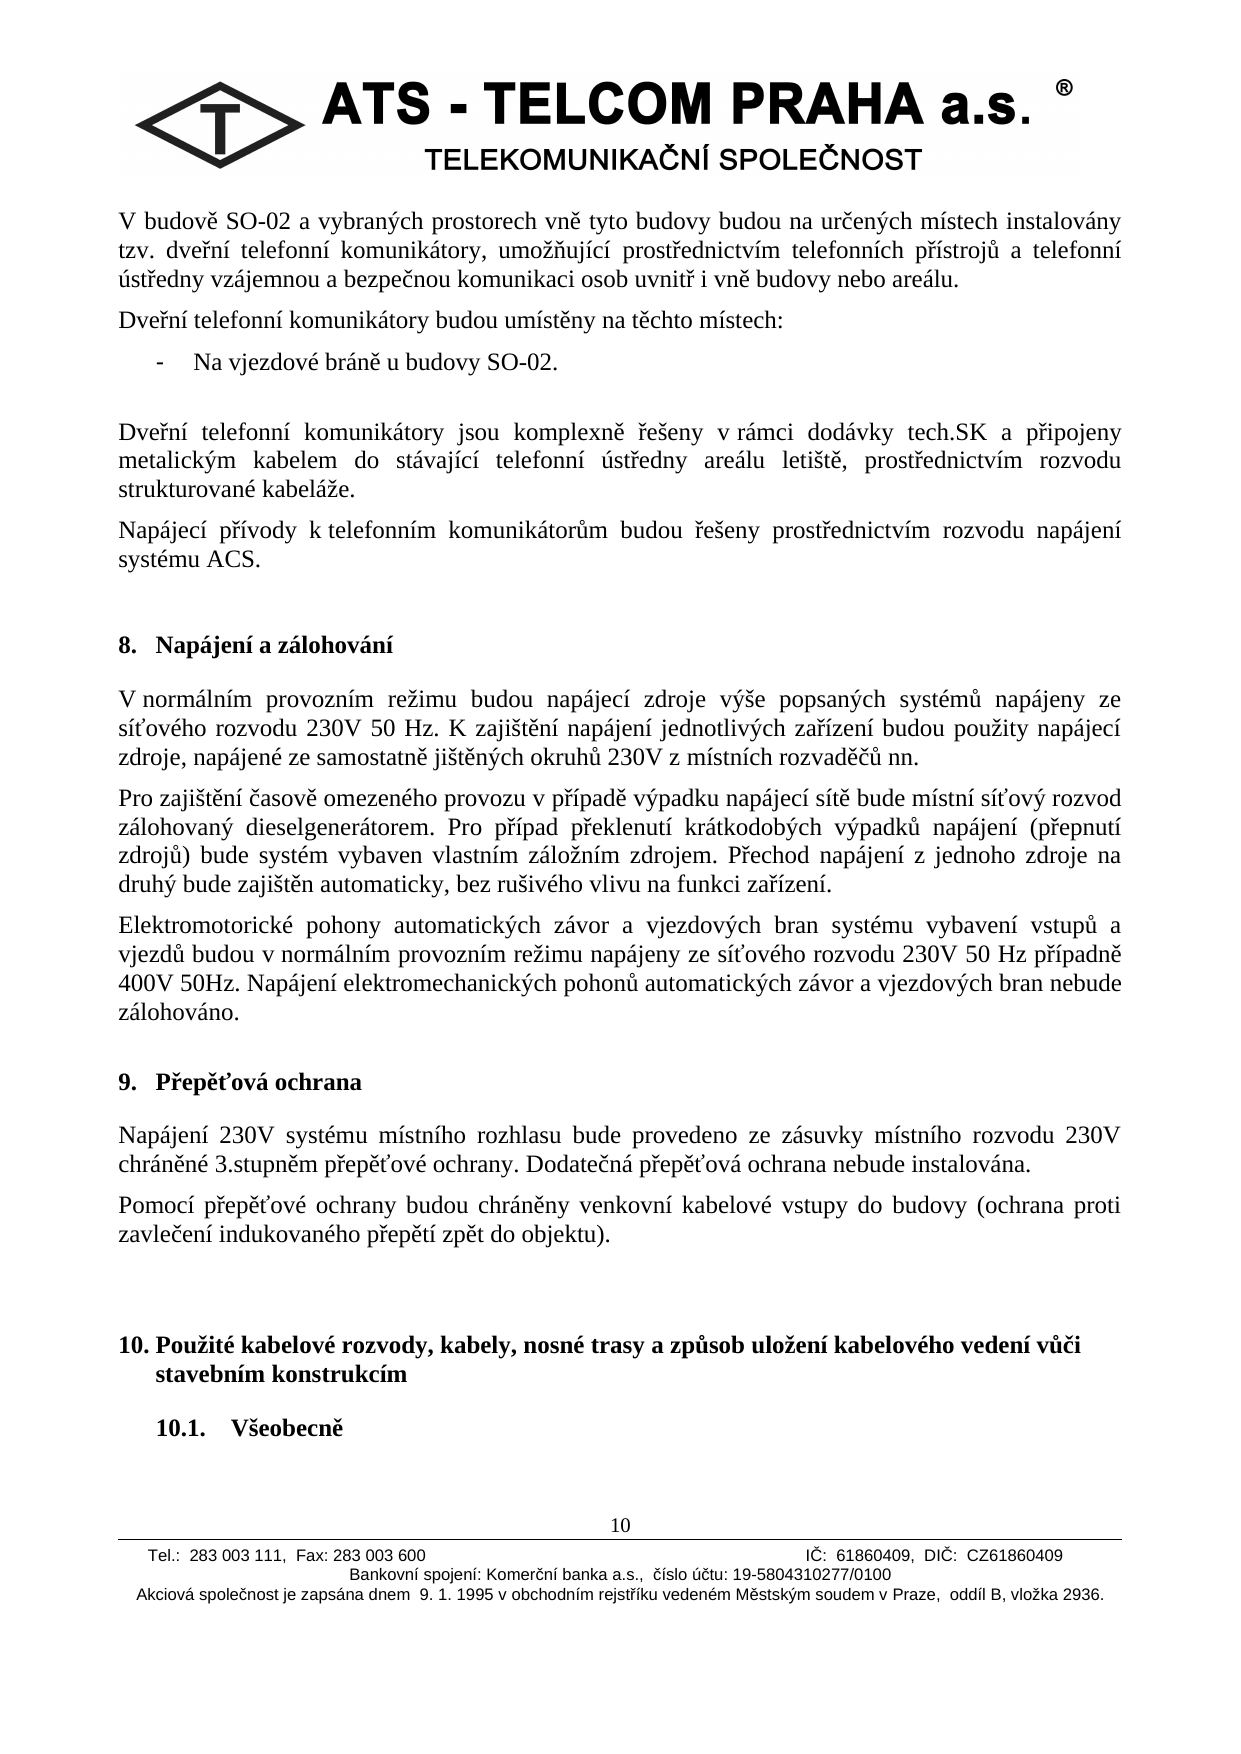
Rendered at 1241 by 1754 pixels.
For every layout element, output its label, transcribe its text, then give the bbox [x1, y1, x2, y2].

text Napájecí přívody k telefonním komunikátorům budou řešeny prostřednictvím rozvodu napájení systému ACS. [118, 515, 1122, 573]
list Na vjezdové bráně u budovy SO-02. [156, 346, 1122, 375]
text Elektromotorické pohony automatických závor a vjezdových bran systému vybavení vstupů a vjezdů budou v normálním provozním režimu napájeny ze síťového rozvodu 230V 50 Hz případně 400V 50Hz. Napájení elektromechanických pohonů automatických závor a vjezdových bran nebude zálohováno. [118, 910, 1122, 1025]
picture [118, 73, 1081, 181]
text Dveřní telefonní komunikátory budou umístěny na těchto místech: [118, 305, 1122, 334]
text Pro zajištění časově omezeného provozu v případě výpadku napájecí sítě bude místní síťový rozvod zálohovaný dieselgenerátorem. Pro případ překlenutí krátkodobých výpadků napájení (přepnutí zdrojů) bude systém vybaven vlastním záložním zdrojem. Přechod napájení z jednoho zdroje na druhý bude zajištěn automaticky, bez rušivého vlivu na funkci zařízení. [118, 783, 1122, 898]
text Všeobecně [156, 1413, 1122, 1442]
text Napájení 230V systému místního rozhlasu bude provedeno ze zásuvky místního rozvodu 230V chráněné 3.stupněm přepěťové ochrany. Dodatečná přepěťová ochrana nebude instalována. [118, 1120, 1122, 1178]
text V budově SO-02 a vybraných prostorech vně tyto budovy budou na určených místech instalovány tzv. dveřní telefonní komunikátory, umožňující prostřednictvím telefonních přístrojů a telefonní ústředny vzájemnou a bezpečnou komunikaci osob uvnitř i vně budovy nebo areálu. [118, 206, 1122, 293]
text Použité kabelové rozvody, kabely, nosné trasy a způsob uložení kabelového vedení vůči stavebním konstrukcím [118, 1330, 1122, 1388]
text Dveřní telefonní komunikátory jsou komplexně řešeny v rámci dodávky tech.SK a připojeny metalickým kabelem do stávající telefonní ústředny areálu letiště, prostřednictvím rozvodu strukturované kabeláže. [118, 417, 1122, 503]
text Napájení a zálohování [118, 630, 1122, 659]
text Pomocí přepěťové ochrany budou chráněny venkovní kabelové vstupy do budovy (ochrana proti zavlečení indukovaného přepětí zpět do objektu). [118, 1190, 1122, 1248]
text V normálním provozním režimu budou napájecí zdroje výše popsaných systémů napájeny ze síťového rozvodu 230V 50 Hz. K zajištění napájení jednotlivých zařízení budou použity napájecí zdroje, napájené ze samostatně jištěných okruhů 230V z místních rozvaděčů nn. [118, 684, 1122, 770]
text Přepěťová ochrana [118, 1067, 1122, 1095]
